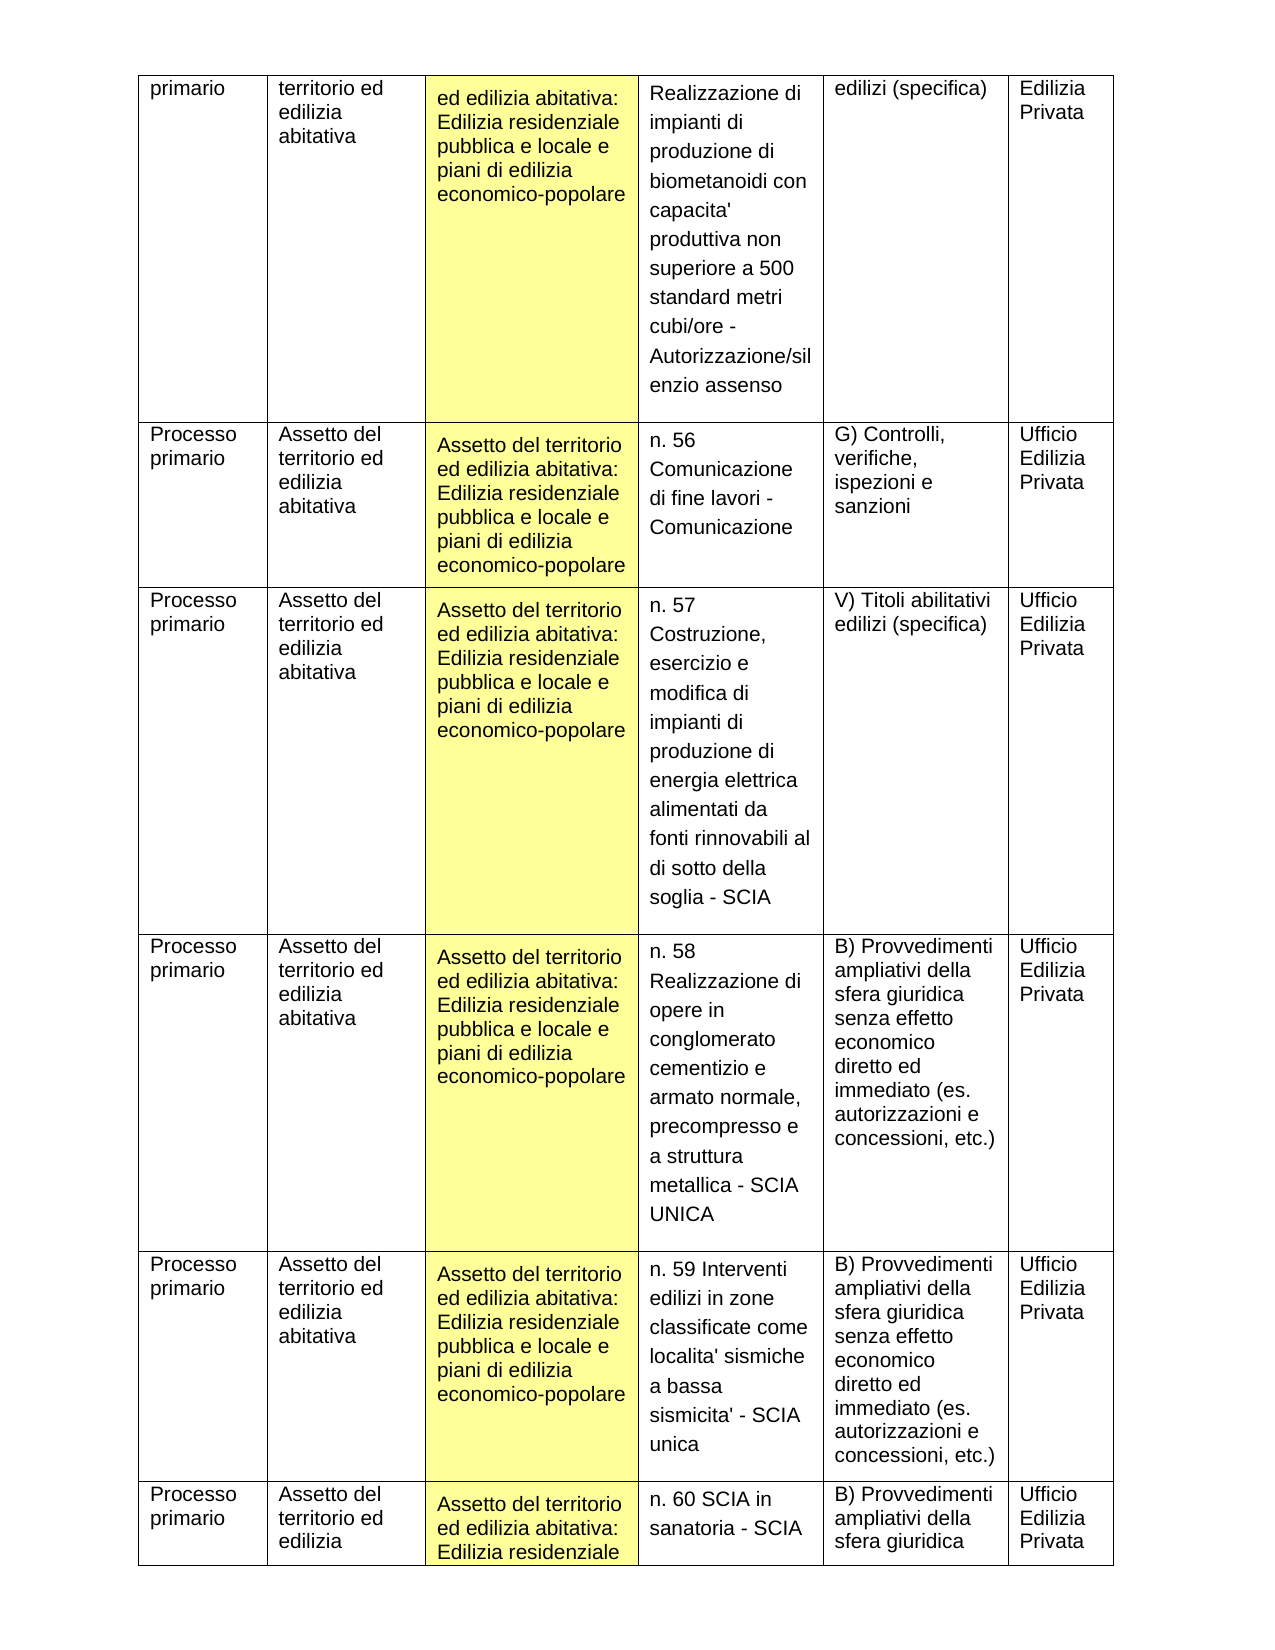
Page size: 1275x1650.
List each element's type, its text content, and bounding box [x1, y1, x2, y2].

table_cell Assetto del territorio ed edilizia abitativa: Edilizia residenziale pubblica e locale e piani di edilizia economico-popolare [426, 1252, 638, 1481]
table_cell Processo primario [139, 588, 267, 933]
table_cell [639, 1482, 823, 1565]
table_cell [268, 1482, 425, 1565]
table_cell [824, 1482, 1008, 1565]
table_cell B) Provvedimenti ampliativi della sfera giuridica senza effetto economico diretto ed immediato (es. autorizzazioni e concessioni, etc.) [824, 1252, 1008, 1481]
table_cell Assetto del territorio ed edilizia abitativa [268, 588, 425, 933]
table_cell B) Provvedimenti ampliativi della sfera giuridica senza effetto economico diretto ed immediato (es. autorizzazioni e concessioni, etc.) [824, 935, 1008, 1251]
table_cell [268, 76, 425, 422]
table_cell Assetto del territorio ed edilizia abitativa: Edilizia residenziale pubblica e locale e piani di edilizia economico-popolare [426, 588, 638, 933]
table_cell n. 58 Realizzazione di opere in conglomerato cementizio e armato normale, precompresso e a struttura metallica - SCIA UNICA [639, 935, 823, 1251]
table_cell n. 59 Interventi edilizi in zone classificate come localita' sismiche a bassa sismicita' - SCIA unica [639, 1252, 823, 1481]
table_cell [824, 76, 1008, 422]
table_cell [639, 76, 823, 422]
table_cell n. 57 Costruzione, esercizio e modifica di impianti di produzione di energia elettrica alimentati da fonti rinnovabili al di sotto della soglia - SCIA [639, 588, 823, 933]
table_cell Assetto del territorio ed edilizia abitativa [268, 1252, 425, 1481]
table_cell Assetto del territorio ed edilizia abitativa [268, 935, 425, 1251]
table_cell Processo primario [139, 423, 267, 587]
table_cell Ufficio Edilizia Privata [1009, 935, 1113, 1251]
table_cell n. 56 Comunicazione di fine lavori - Comunicazione [639, 423, 823, 587]
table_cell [1009, 1482, 1113, 1565]
table_cell Processo primario [139, 1252, 267, 1481]
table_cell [426, 76, 638, 422]
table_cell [426, 1482, 638, 1565]
table_cell Processo primario [139, 935, 267, 1251]
table_cell Assetto del territorio ed edilizia abitativa: Edilizia residenziale pubblica e locale e piani di edilizia economico-popolare [426, 935, 638, 1251]
table_cell Ufficio Edilizia Privata [1009, 423, 1113, 587]
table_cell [1009, 76, 1113, 422]
table_cell Assetto del territorio ed edilizia abitativa [268, 423, 425, 587]
table_cell Processo primario [139, 1482, 267, 1565]
table_cell Ufficio Edilizia Privata [1009, 588, 1113, 933]
table_cell V) Titoli abilitativi edilizi (specifica) [824, 588, 1008, 933]
table_cell Assetto del territorio ed edilizia abitativa: Edilizia residenziale pubblica e locale e piani di edilizia economico-popolare [426, 423, 638, 587]
table_cell Ufficio Edilizia Privata [1009, 1252, 1113, 1481]
table_cell G) Controlli, verifiche, ispezioni e sanzioni [824, 423, 1008, 587]
table_cell Processo primario [139, 76, 267, 422]
